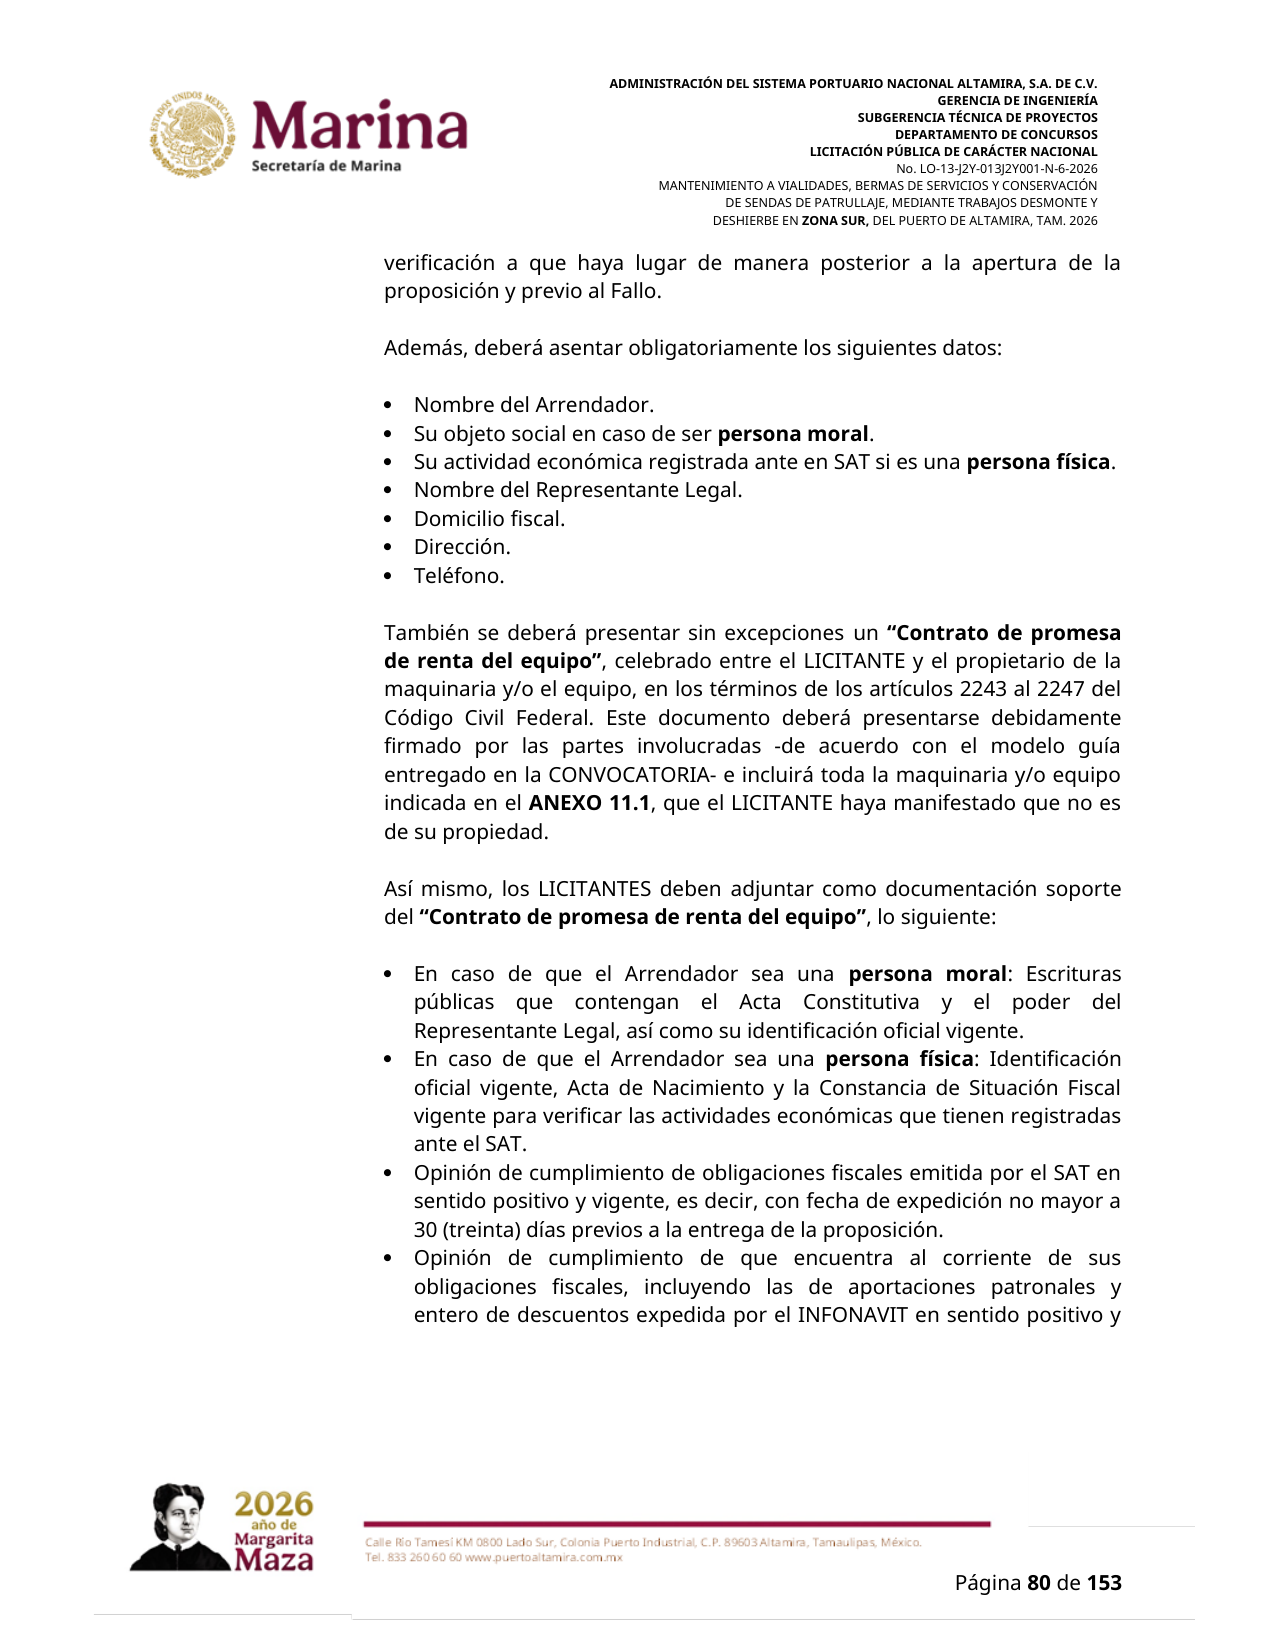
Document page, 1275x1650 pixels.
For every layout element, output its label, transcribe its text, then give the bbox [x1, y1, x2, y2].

list Opinión de cumplimiento de obligaciones fiscales emitida por el SAT en sentido positivo y vigente, es decir, con fecha de expedición no mayor a 30 (treinta) días previos a la entrega de la proposición. [384, 1158, 1122, 1243]
list Dirección. [384, 532, 1122, 561]
text También se deberá presentar sin excepciones un “Contrato de promesa de renta del equipo”, celebrado entre el LICITANTE y el propietario de la maquinaria y/o el equipo, en los términos de los artículos 2243 al 2247 del Código Civil Federal. Este documento deberá presentarse debidamente firmado por las partes involucradas -de acuerdo con el modelo guía entregado en la CONVOCATORIA- e incluirá toda la maquinaria y/o equipo indicada en el ANEXO 11.1, que el LICITANTE haya manifestado que no es de su propiedad. [384, 618, 1122, 845]
text Además, deberá asentar obligatoriamente los siguientes datos: [384, 333, 1122, 362]
list Teléfono. [384, 561, 1122, 589]
list Nombre del Arrendador. [384, 390, 1122, 419]
text Así mismo, los LICITANTES deben adjuntar como documentación soporte del “Contrato de promesa de renta del equipo”, lo siguiente: [384, 874, 1122, 931]
list Domicilio fiscal. [384, 504, 1122, 532]
list En caso de que el Arrendador sea una persona física: Identificación oficial vigente, Acta de Nacimiento y la Constancia de Situación Fiscal vigente para verificar las actividades económicas que tienen registradas ante el SAT. [384, 1044, 1122, 1158]
list Su actividad económica registrada ante en SAT si es una persona física. [384, 447, 1122, 476]
list Su objeto social en caso de ser persona moral. [384, 419, 1122, 447]
list En caso de que el Arrendador sea una persona moral: Escrituras públicas que contengan el Acta Constitutiva y el poder del Representante Legal, así como su identificación oficial vigente. [384, 959, 1122, 1044]
picture [102, 56, 515, 208]
list Nombre del Representante Legal. [384, 476, 1122, 504]
picture [93, 1452, 1195, 1621]
